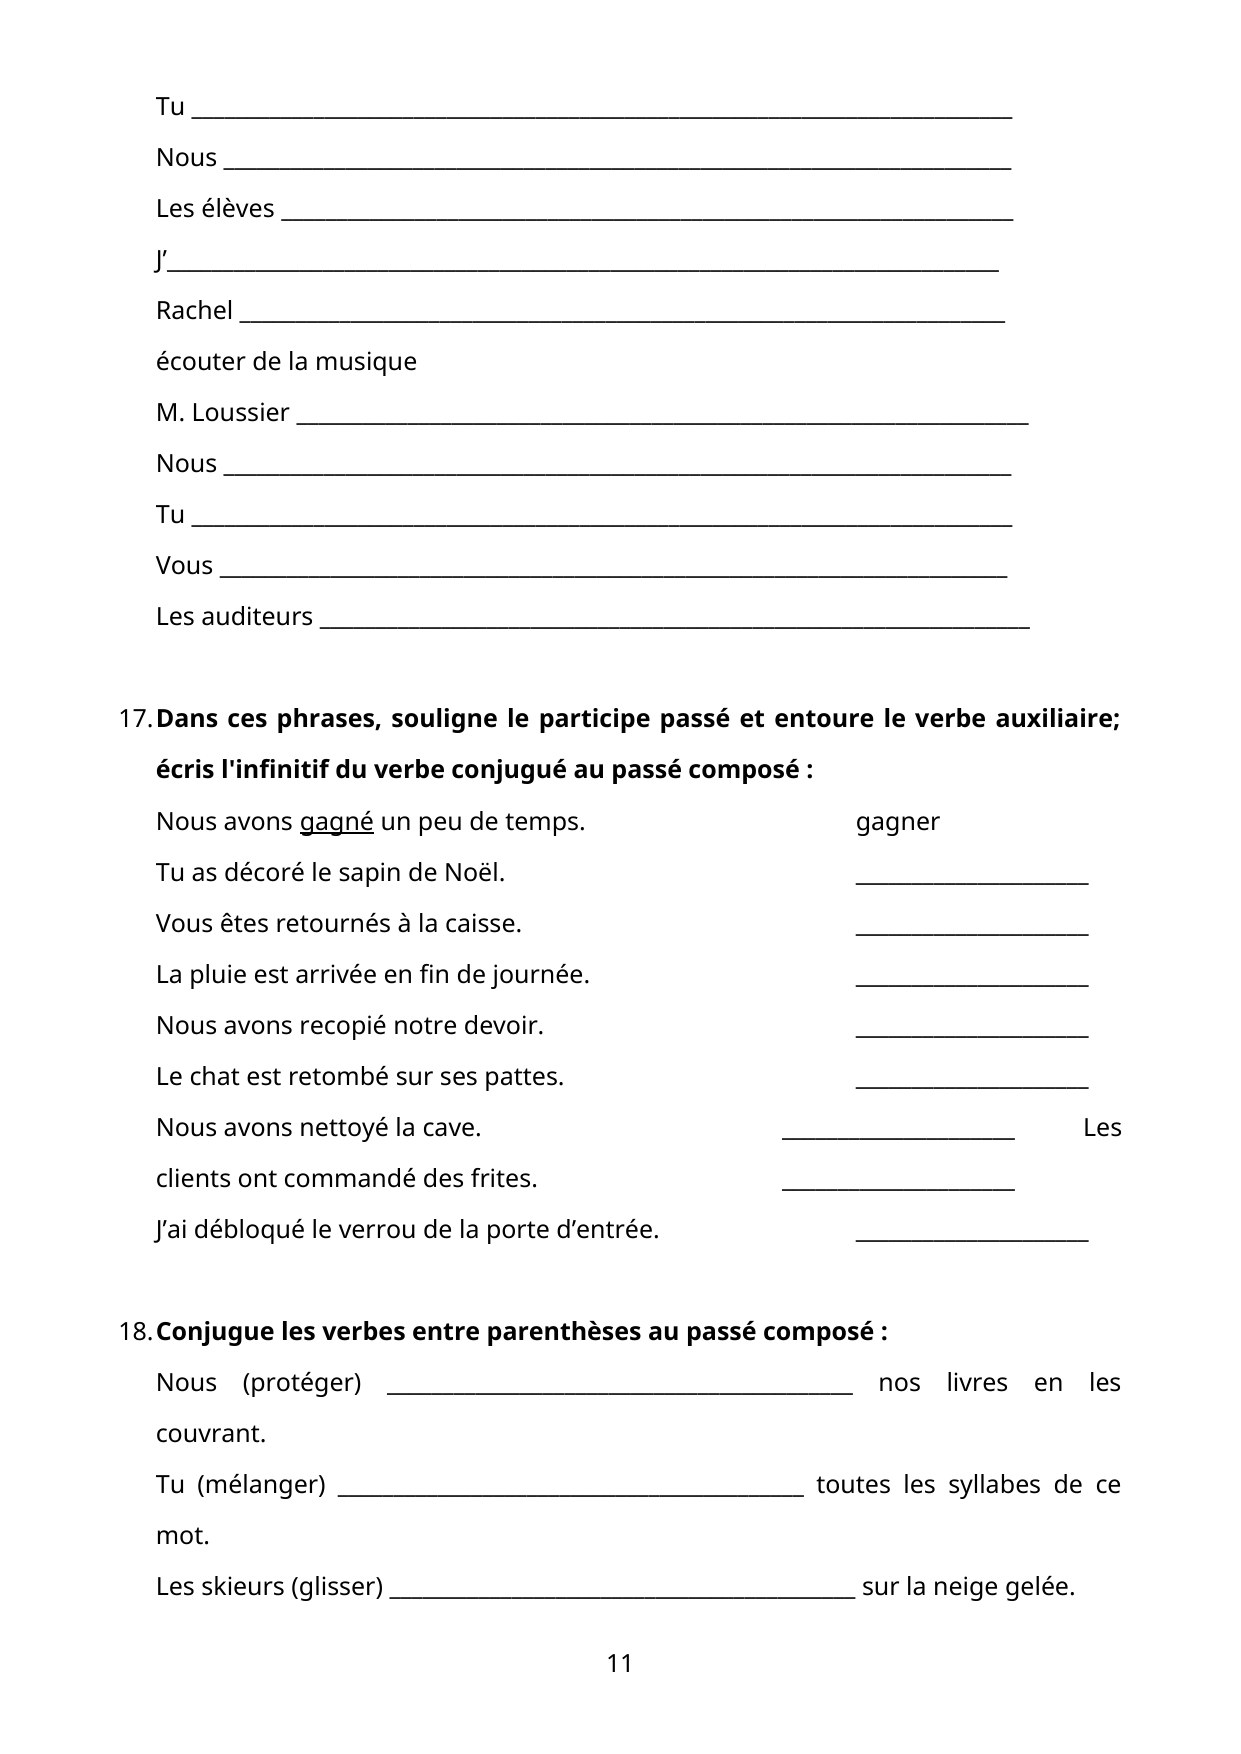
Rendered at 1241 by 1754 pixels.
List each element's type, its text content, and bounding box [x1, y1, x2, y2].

list Les élèves __________________________________________________________________ [156, 191, 1122, 225]
list Les auditeurs ________________________________________________________________ [156, 599, 1122, 633]
text Tu as décoré le sapin de Noël. _____________________ [118, 854, 1122, 888]
list Tu (mélanger) __________________________________________ toutes les syllabes de ce mot. [156, 1467, 1122, 1552]
list écouter de la musique [156, 344, 1122, 378]
list M. Loussier __________________________________________________________________ [156, 395, 1122, 429]
list Nous avons nettoyé la cave. _____________________ Les clients ont commandé des frites. _____________________ [156, 1109, 1122, 1194]
list Conjugue les verbes entre parenthèses au passé composé : [118, 1314, 1122, 1348]
list J’ai débloqué le verrou de la porte d’entrée. _____________________ [156, 1212, 1122, 1246]
list Nous _______________________________________________________________________ [156, 446, 1122, 480]
list Nous _______________________________________________________________________ [156, 140, 1122, 174]
list Vous êtes retournés à la caisse. _____________________ [156, 905, 1122, 939]
list Rachel _____________________________________________________________________ [156, 293, 1122, 327]
list Tu __________________________________________________________________________ [156, 497, 1122, 531]
list Dans ces phrases, souligne le participe passé et entoure le verbe auxiliaire; écris l'infinitif du verbe conjugué au passé composé : [118, 701, 1122, 786]
list Nous (protéger) __________________________________________ nos livres en les couvrant. [156, 1365, 1122, 1450]
list J’___________________________________________________________________________ [156, 242, 1122, 276]
list Les skieurs (glisser) __________________________________________ sur la neige gelée. [156, 1569, 1122, 1603]
list Vous _______________________________________________________________________ [156, 548, 1122, 582]
list Tu __________________________________________________________________________ [156, 89, 1122, 123]
text Nous avons gagné un peu de temps. gagner [118, 803, 1122, 837]
list La pluie est arrivée en fin de journée. _____________________ Nous avons recopié notre devoir. _____________________ Le chat est retombé sur ses pattes. _____________________ [156, 956, 1122, 1092]
